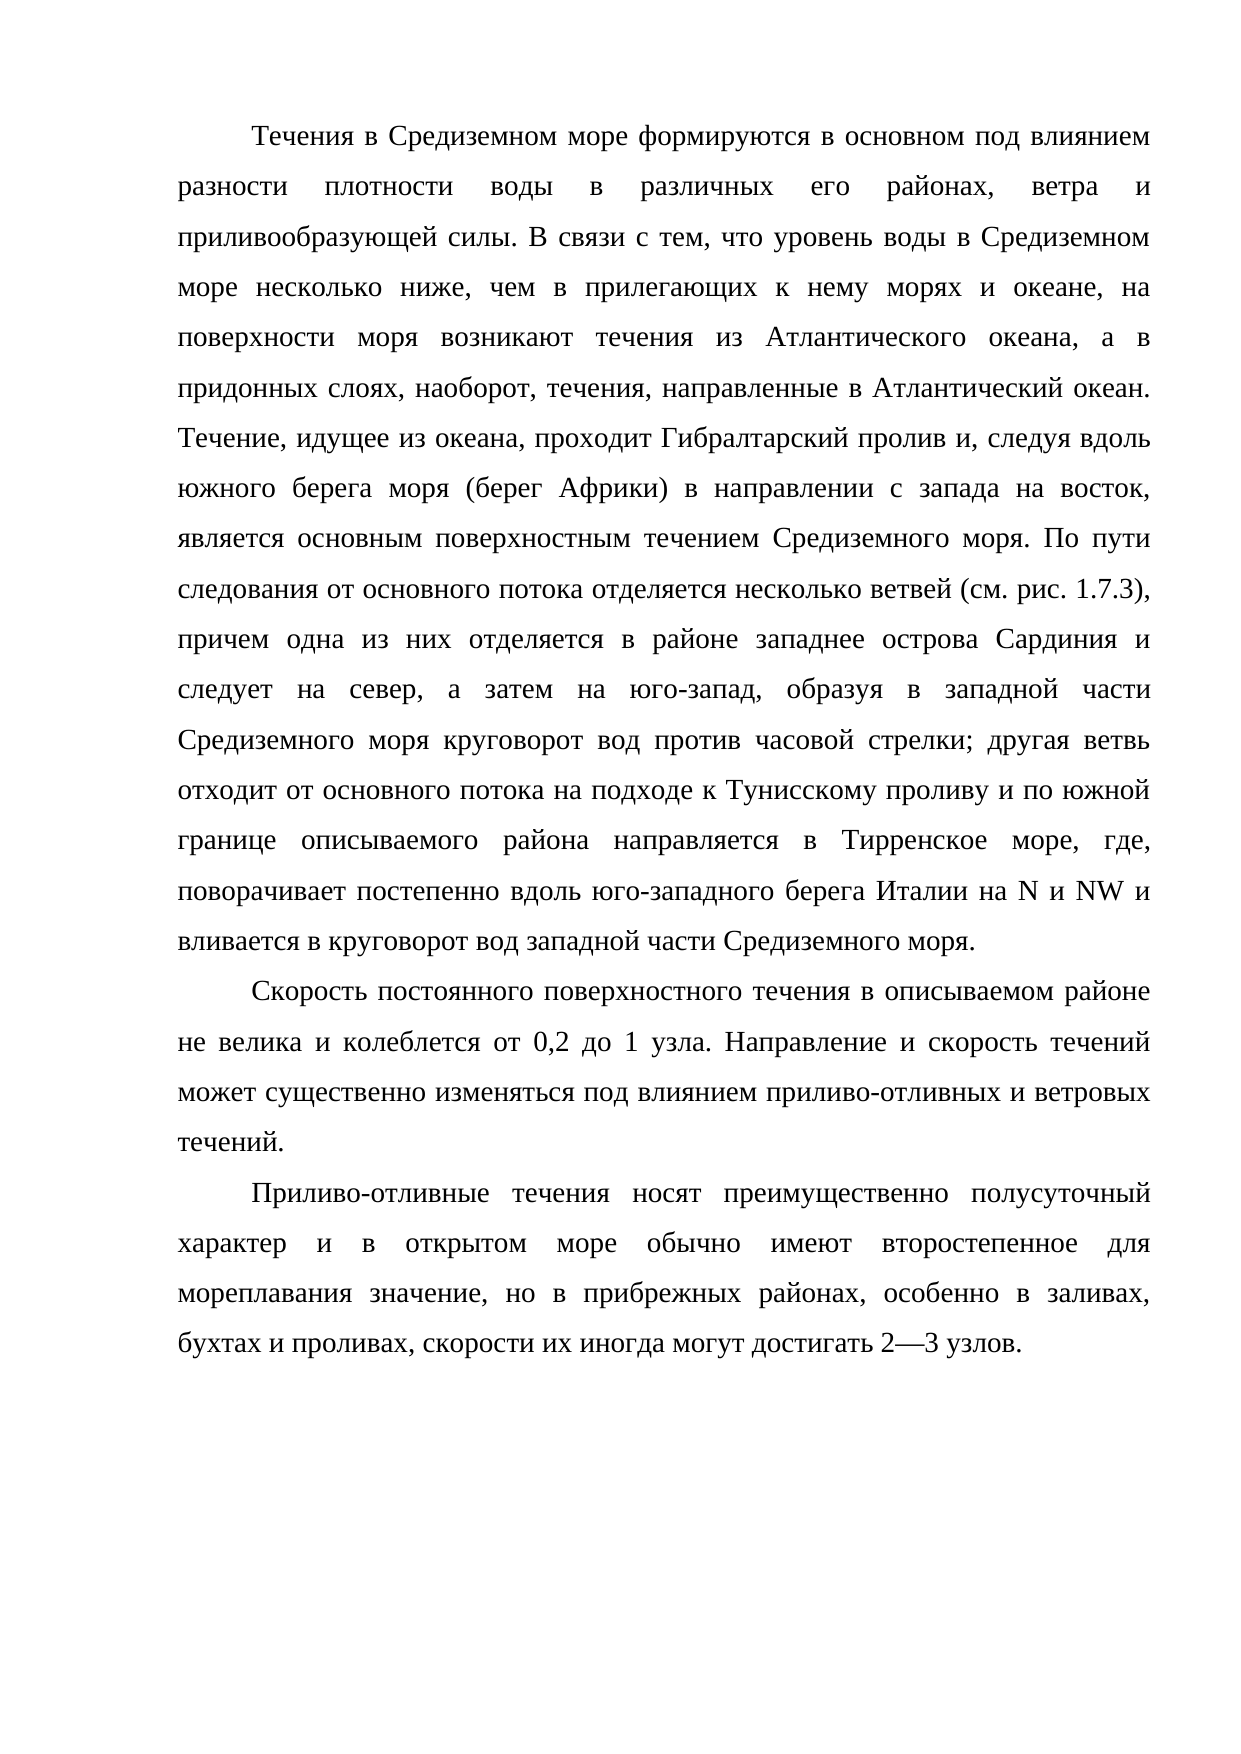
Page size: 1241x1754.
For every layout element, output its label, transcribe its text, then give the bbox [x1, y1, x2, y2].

text Приливо-отливные течения носят преимущественно полусуточный характер и в открытом море обычно имеют второстепенное для мореплавания значение, но в прибрежных районах, особенно в заливах, бухтах и проливах, скорости их иногда могут достигать 2—3 узлов. [177, 1175, 1152, 1359]
text Скорость постоянного поверхностного течения в описываемом районе не велика и колеблется от 0,2 до 1 узла. Направление и скорость течений может существенно изменяться под влиянием приливо-отливных и ветровых течений. [177, 973, 1152, 1158]
text Течения в Средиземном море формируются в основном под влиянием разности плотности воды в различных его районах, ветра и приливообразующей силы. В связи с тем, что уровень воды в Средиземном море несколько ниже, чем в прилегающих к нему морях и океане, на поверхности моря возникают течения из Атлантического океана, а в придонных слоях, наоборот, течения, направленные в Атлантический океан. Течение, идущее из океана, проходит Гибралтарский пролив и, следуя вдоль южного берега моря (берег Африки) в направлении с запада на восток, является основным поверхностным течением Средиземного моря. По пути следования от основного потока отделяется несколько ветвей (см. рис. 1.7.3), причем одна из них отделяется в районе западнее острова Сардиния и следует на север, а затем на юго-запад, образуя в западной части Средиземного моря круговорот вод против часовой стрелки; другая ветвь отходит от основного потока на подходе к Тунисскому проливу и по южной границе описываемого района направляется в Тирренское море, где, поворачивает постепенно вдоль юго-западного берега Италии на N и NW и вливается в круговорот вод западной части Средиземного моря. [177, 118, 1152, 957]
